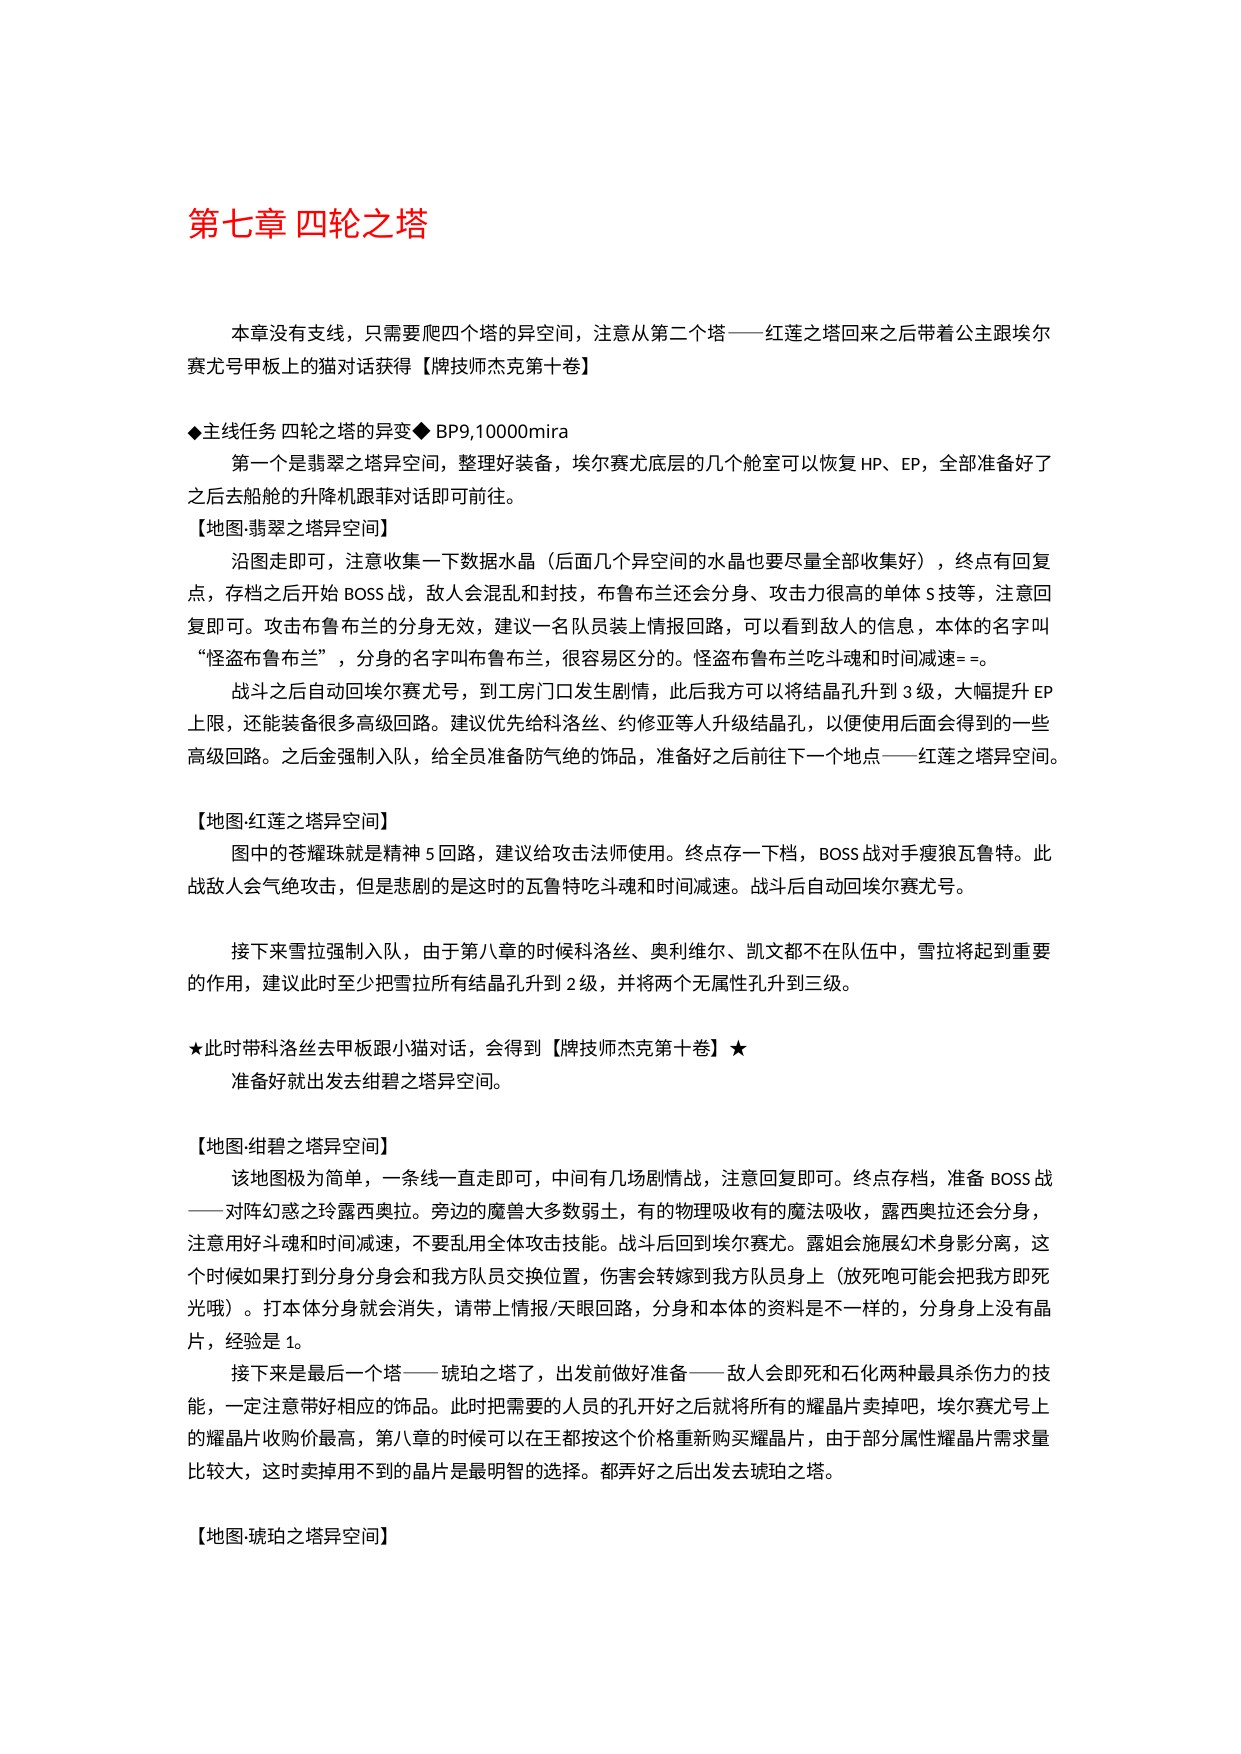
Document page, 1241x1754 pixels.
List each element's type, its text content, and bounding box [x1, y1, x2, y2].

text 沿图走即可，注意收集一下数据水晶（后面几个异空间的水晶也要尽量全部收集好），终点有回复点，存档之后开始BOSS战，敌人会混乱和封技，布鲁布兰还会分身、攻击力很高的单体S技等，注意回复即可。攻击布鲁布兰的分身无效，建议一名队员装上情报回路，可以看到敌人的信息，本体的名字叫“怪盗布鲁布兰”，分身的名字叫布鲁布兰，很容易区分的。怪盗布鲁布兰吃斗魂和时间减速= =。 [187, 544, 1053, 674]
text 接下来是最后一个塔——琥珀之塔了，出发前做好准备——敌人会即死和石化两种最具杀伤力的技能，一定注意带好相应的饰品。此时把需要的人员的孔开好之后就将所有的耀晶片卖掉吧，埃尔赛尤号上的耀晶片收购价最高，第八章的时候可以在王都按这个价格重新购买耀晶片，由于部分属性耀晶片需求量比较大，这时卖掉用不到的晶片是最明智的选择。都弄好之后出发去琥珀之塔。 [187, 1356, 1053, 1486]
text 战斗之后自动回埃尔赛尤号，到工房门口发生剧情，此后我方可以将结晶孔升到3级，大幅提升EP上限，还能装备很多高级回路。建议优先给科洛丝、约修亚等人升级结晶孔，以便使用后面会得到的一些高级回路。之后金强制入队，给全员准备防气绝的饰品，准备好之后前往下一个地点——红莲之塔异空间。 [187, 674, 1053, 771]
text 本章没有支线，只需要爬四个塔的异空间，注意从第二个塔——红莲之塔回来之后带着公主跟埃尔赛尤号甲板上的猫对话获得【牌技师杰克第十卷】 [187, 316, 1053, 381]
text 第一个是翡翠之塔异空间，整理好装备，埃尔赛尤底层的几个舱室可以恢复HP、EP，全部准备好了之后去船舱的升降机跟菲对话即可前往。 [187, 446, 1053, 511]
text 该地图极为简单，一条线一直走即可，中间有几场剧情战，注意回复即可。终点存档，准备BOSS战——对阵幻惑之玲露西奥拉。旁边的魔兽大多数弱土，有的物理吸收有的魔法吸收，露西奥拉还会分身，注意用好斗魂和时间减速，不要乱用全体攻击技能。战斗后回到埃尔赛尤。露姐会施展幻术身影分离，这个时候如果打到分身分身会和我方队员交换位置，伤害会转嫁到我方队员身上（放死咆可能会把我方即死光哦）。打本体分身就会消失，请带上情报/天眼回路，分身和本体的资料是不一样的，分身身上没有晶片，经验是1。 [187, 1161, 1053, 1356]
text ◆主线任务 四轮之塔的异变◆ BP9,10000mira [187, 414, 1053, 446]
text 【地图·翡翠之塔异空间】 [187, 511, 1053, 544]
subtitle 第七章 四轮之塔 [187, 189, 1053, 254]
text 图中的苍耀珠就是精神5回路，建议给攻击法师使用。终点存一下档，BOSS战对手瘦狼瓦鲁特。此战敌人会气绝攻击，但是悲剧的是这时的瓦鲁特吃斗魂和时间减速。战斗后自动回埃尔赛尤号。 [187, 836, 1053, 901]
text 【地图·绀碧之塔异空间】 [187, 1129, 1053, 1161]
text 【地图·琥珀之塔异空间】 [187, 1519, 1053, 1551]
text 准备好就出发去绀碧之塔异空间。 [187, 1064, 1053, 1096]
text ★此时带科洛丝去甲板跟小猫对话，会得到【牌技师杰克第十卷】★ [187, 1031, 1053, 1064]
text 【地图·红莲之塔异空间】 [187, 804, 1053, 836]
text 接下来雪拉强制入队，由于第八章的时候科洛丝、奥利维尔、凯文都不在队伍中，雪拉将起到重要的作用，建议此时至少把雪拉所有结晶孔升到2级，并将两个无属性孔升到三级。 [187, 934, 1053, 999]
